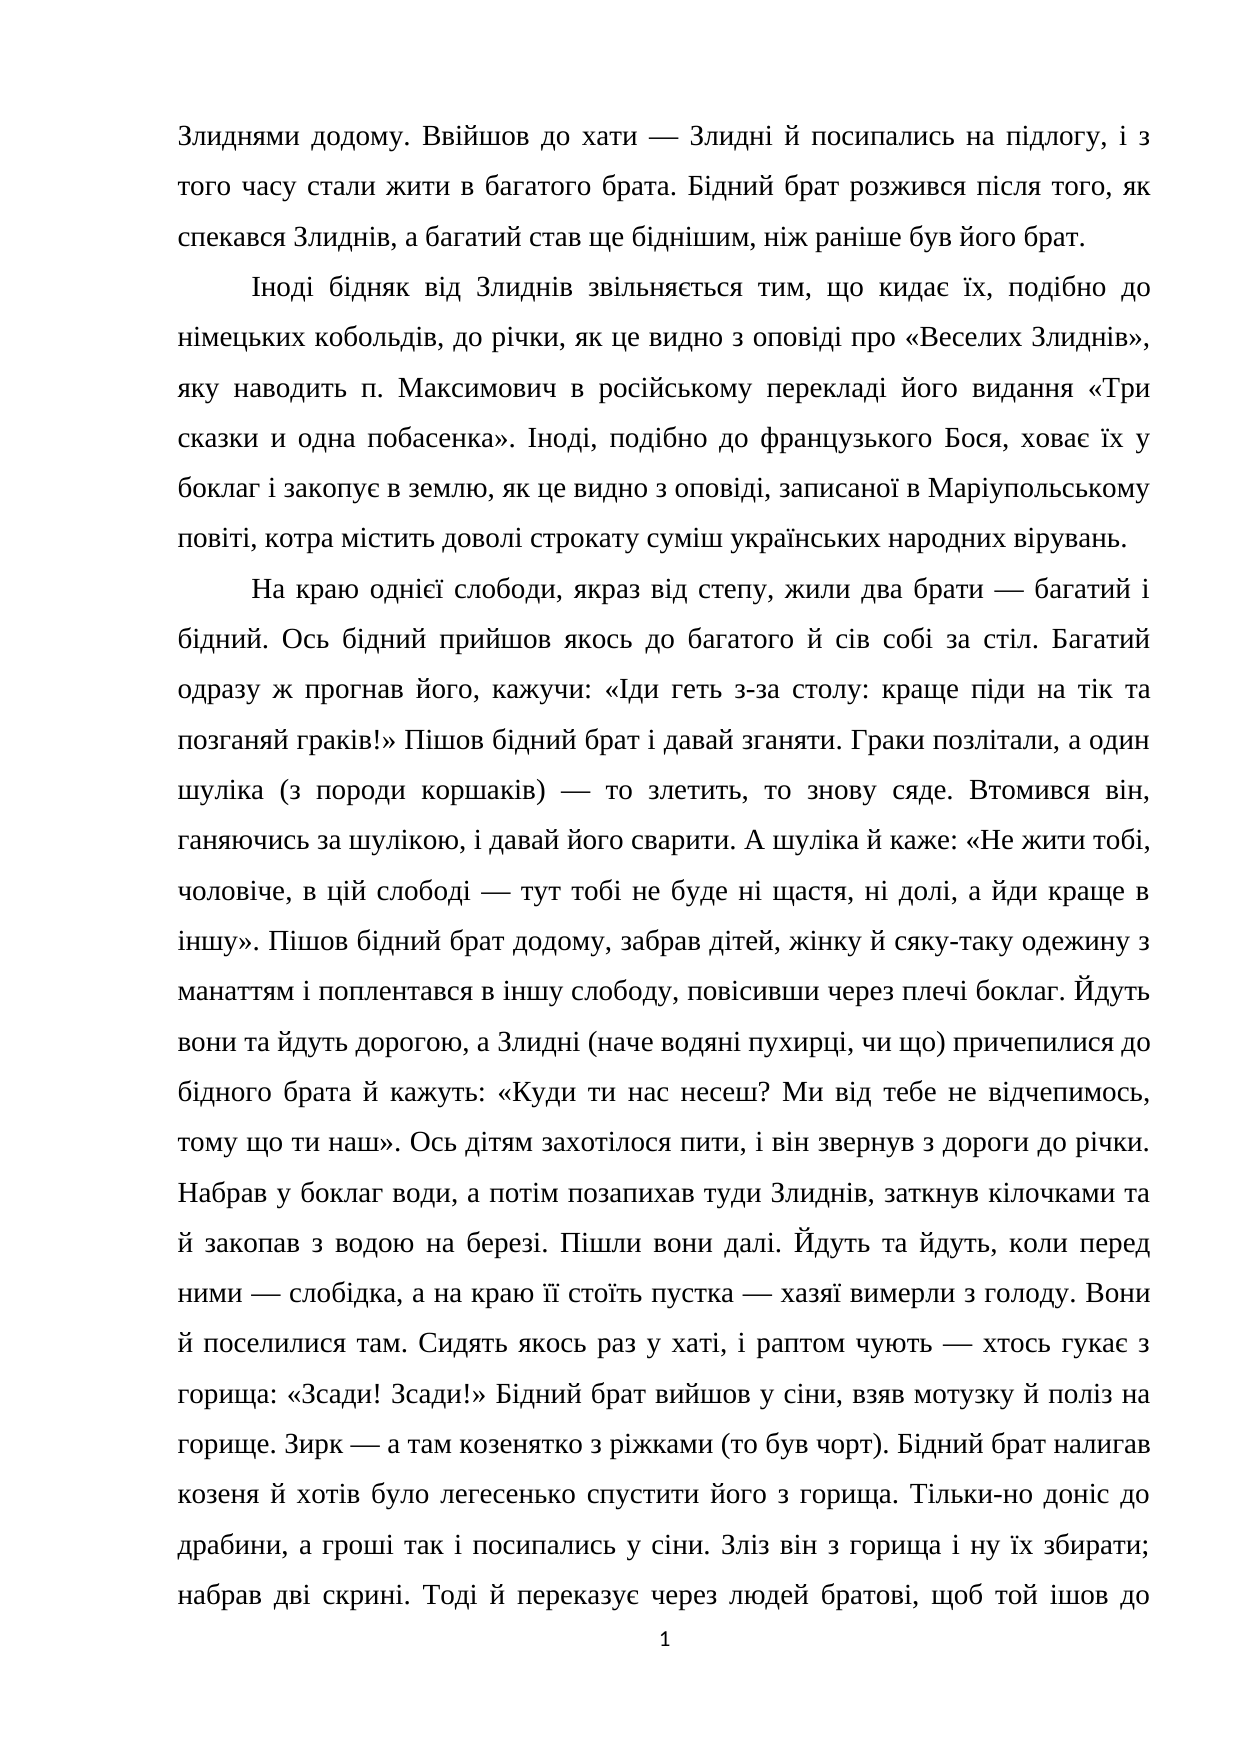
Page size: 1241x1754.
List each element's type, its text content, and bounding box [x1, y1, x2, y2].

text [177, 571, 1152, 1611]
text Іноді бідняк від Злиднів звільняється тим, що кидає їх, подібно до німецьких кобольдів, до річки, як це видно з оповіді про «Веселих Злиднів», яку наводить п. Максимович в російському перекладі його видання «Три сказки и одна побасенка». Іноді, подібно до французького Бося, ховає їх у боклаг і закопує в землю, як це видно з оповіді, записаної в Маріупольському повіті, котра містить доволі строкату суміш українських народних вірувань. [177, 269, 1152, 554]
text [177, 118, 1152, 252]
